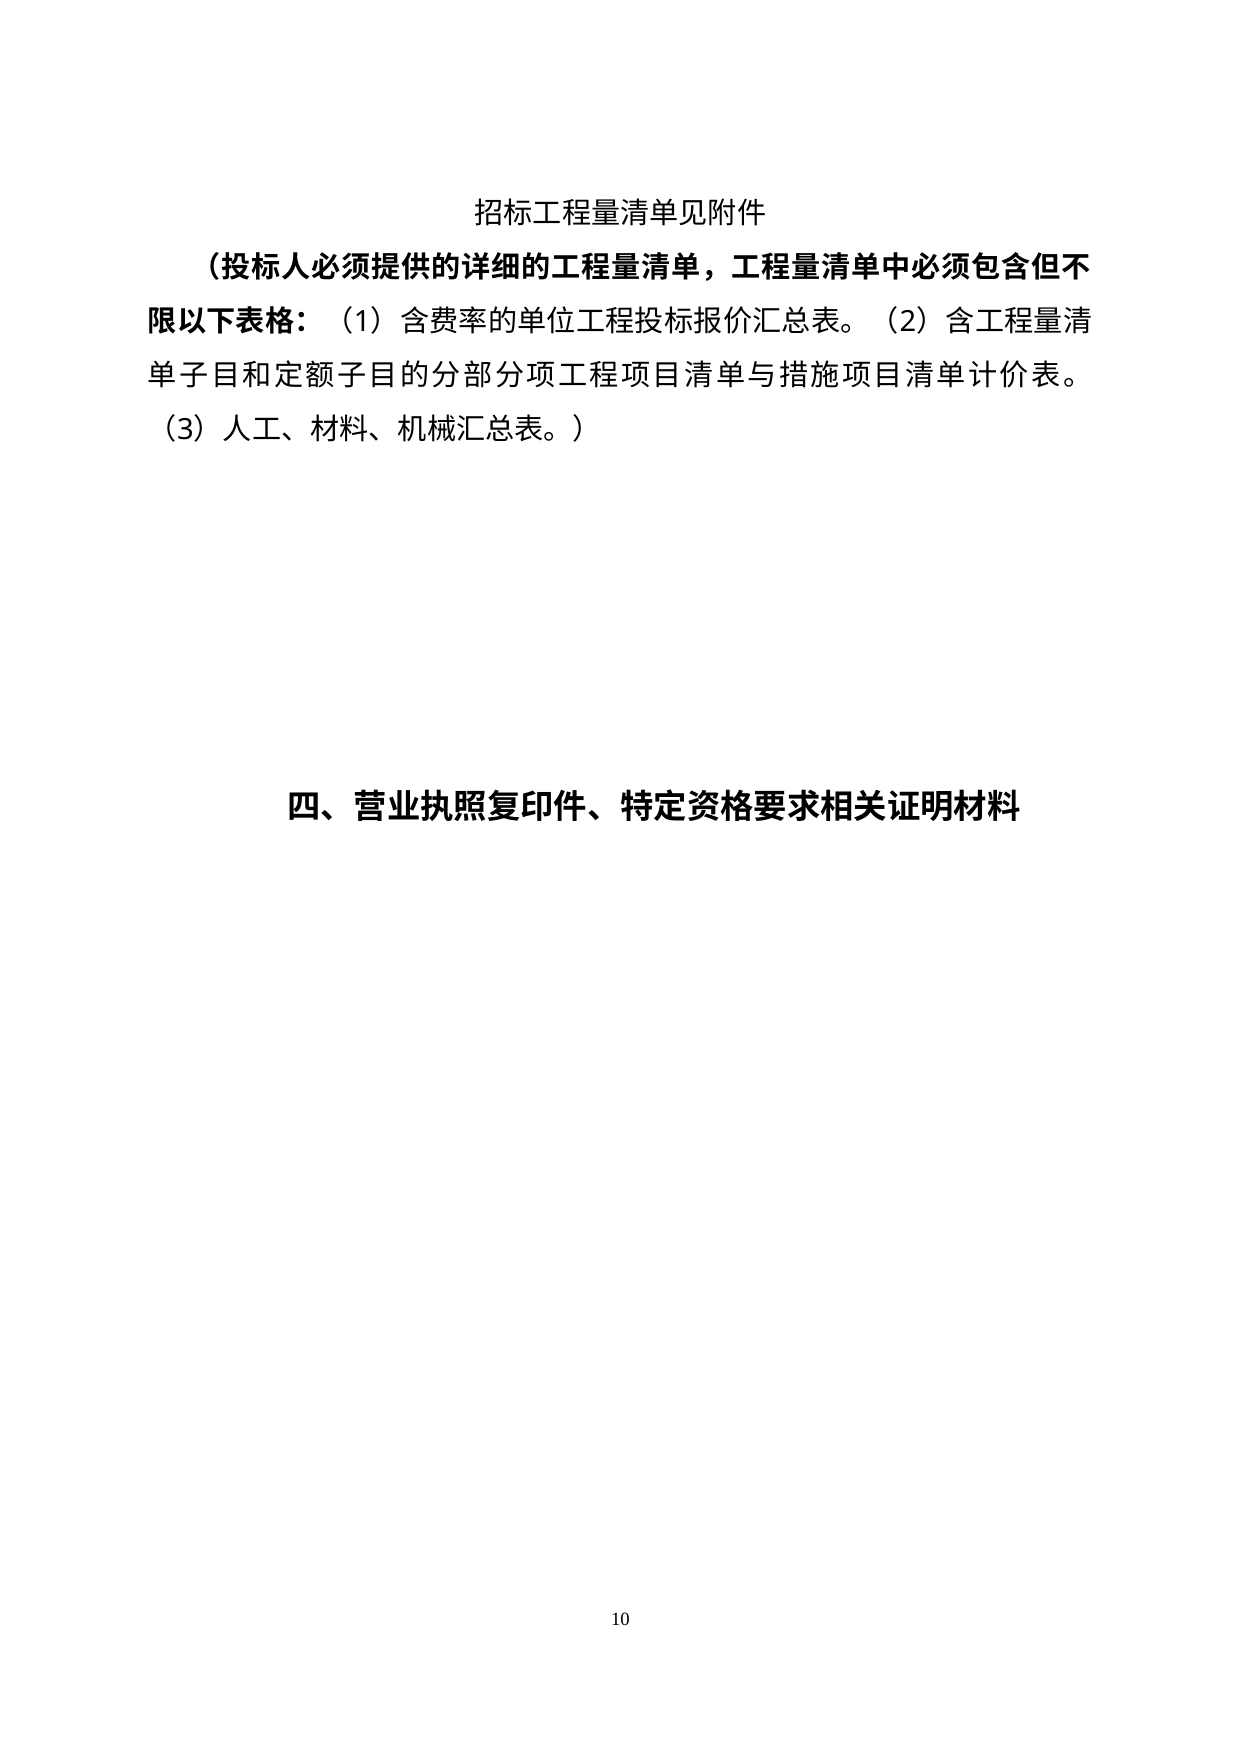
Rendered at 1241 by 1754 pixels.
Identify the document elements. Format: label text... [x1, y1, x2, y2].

text 招标工程量清单见附件 [148, 180, 1092, 234]
text （投标人必须提供的详细的工程量清单，工程量清单中必须包含但不限以下表格：（1）含费率的单位工程投标报价汇总表。（2）含工程量清单子目和定额子目的分部分项工程项目清单与措施项目清单计价表。（3）人工、材料、机械汇总表。） [148, 234, 1092, 451]
text 四、营业执照复印件、特定资格要求相关证明材料 [148, 777, 1092, 829]
